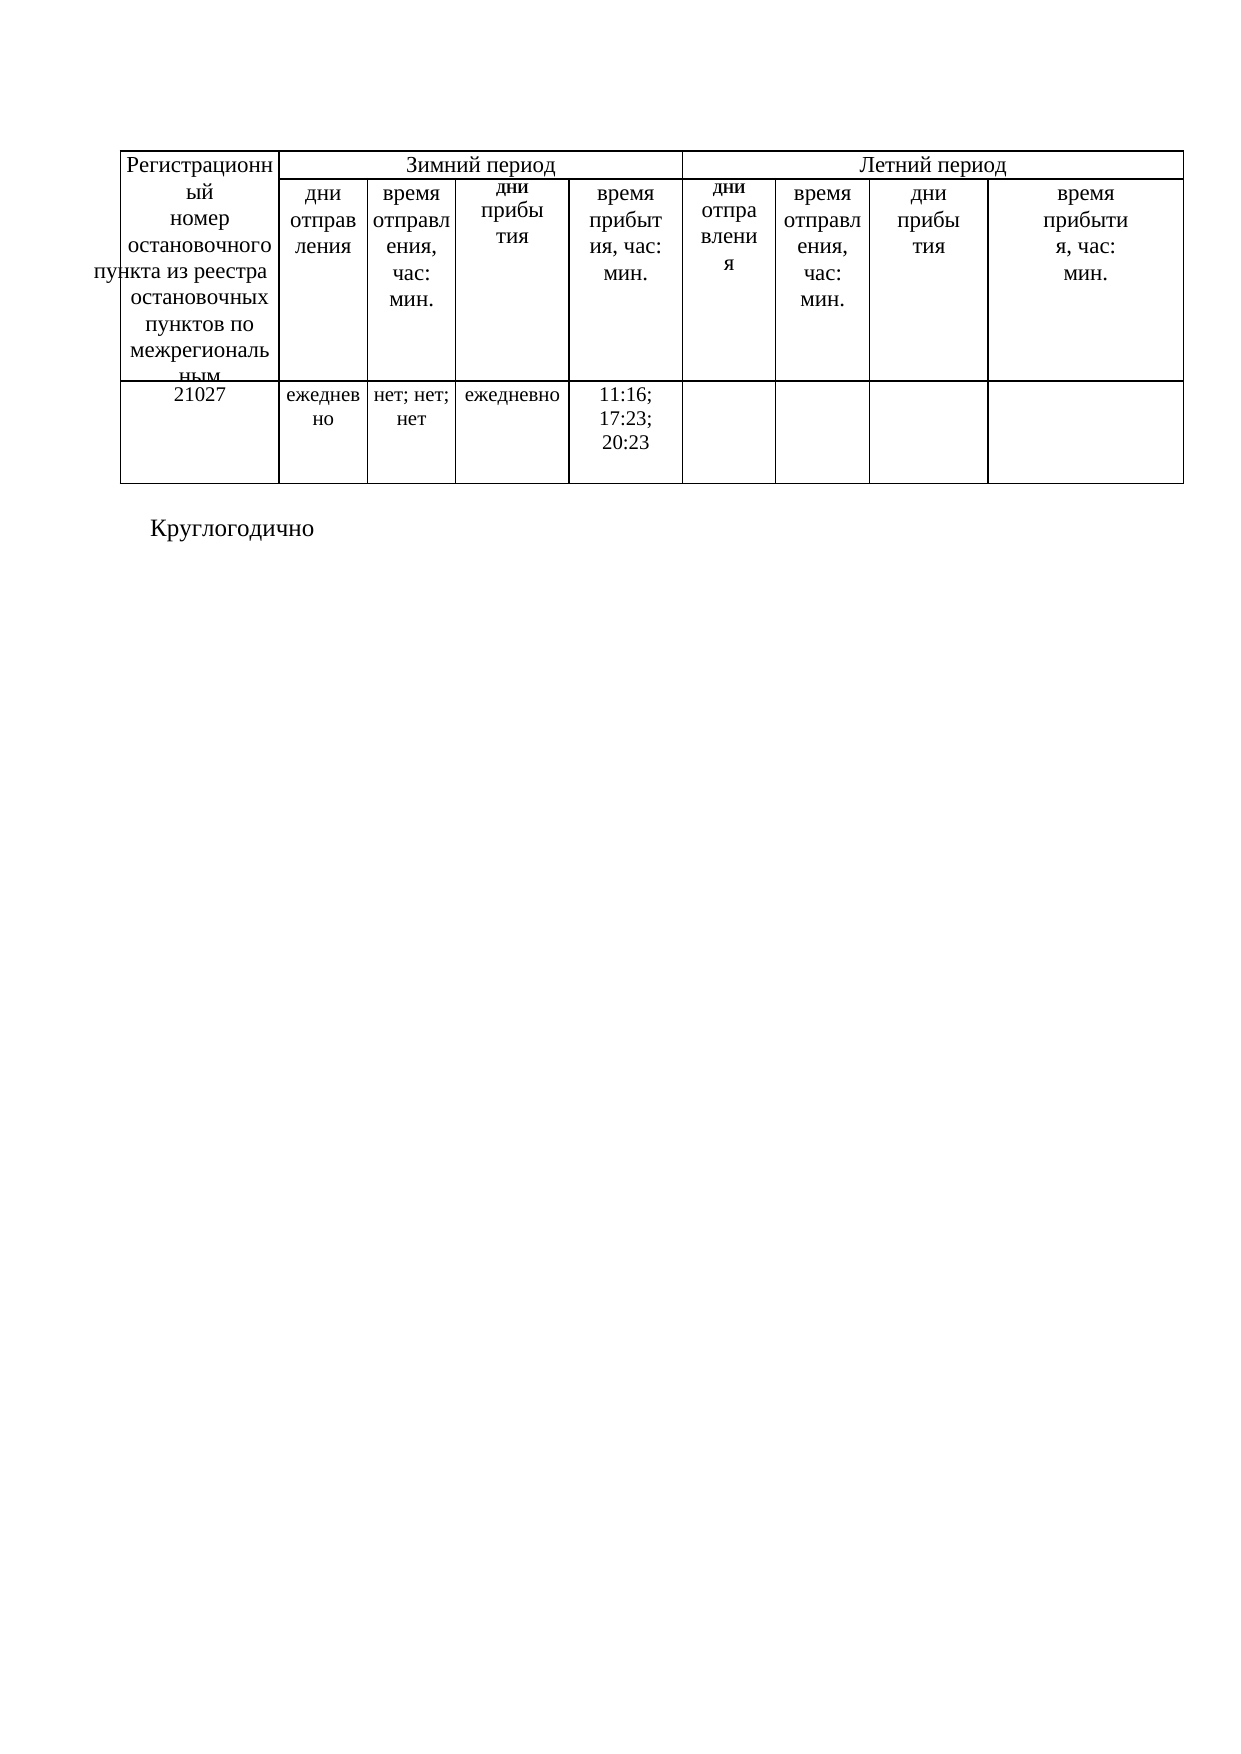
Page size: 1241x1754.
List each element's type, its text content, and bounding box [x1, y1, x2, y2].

table_header Регистрационный номер остановочного пункта из реестра остановочных пунктов по межрегиональным маршрутам регулярных перевозок [121, 152, 278, 380]
table_cell [870, 382, 987, 482]
table_cell нет; нет; нет [368, 382, 455, 482]
table_cell время отправл ения, час: мин. [368, 180, 455, 380]
table_cell время отправл ения, час: мин. [776, 180, 869, 380]
table_cell 21027 [121, 382, 278, 482]
table_cell время прибыт ия, час: мин. [570, 180, 682, 380]
table_cell [683, 382, 775, 482]
table_cell дни прибы тия [870, 180, 987, 380]
table_cell ежедневно [456, 382, 568, 482]
table_header Зимний период [280, 152, 682, 178]
table_header Летний период [683, 152, 1183, 178]
table_cell дни отправ ления [280, 180, 367, 380]
table_cell ДНИ отпра влени я [683, 180, 775, 380]
table_cell время прибыти я, час: мин. [989, 180, 1183, 380]
text Круглогодично [150, 513, 1090, 542]
table_cell ежедневно [280, 382, 367, 482]
table_cell 11:16; 17:23; 20:23 [570, 382, 682, 482]
table_cell ДНИ прибы тия [456, 180, 568, 380]
table_cell [776, 382, 869, 482]
table_cell [989, 382, 1183, 482]
